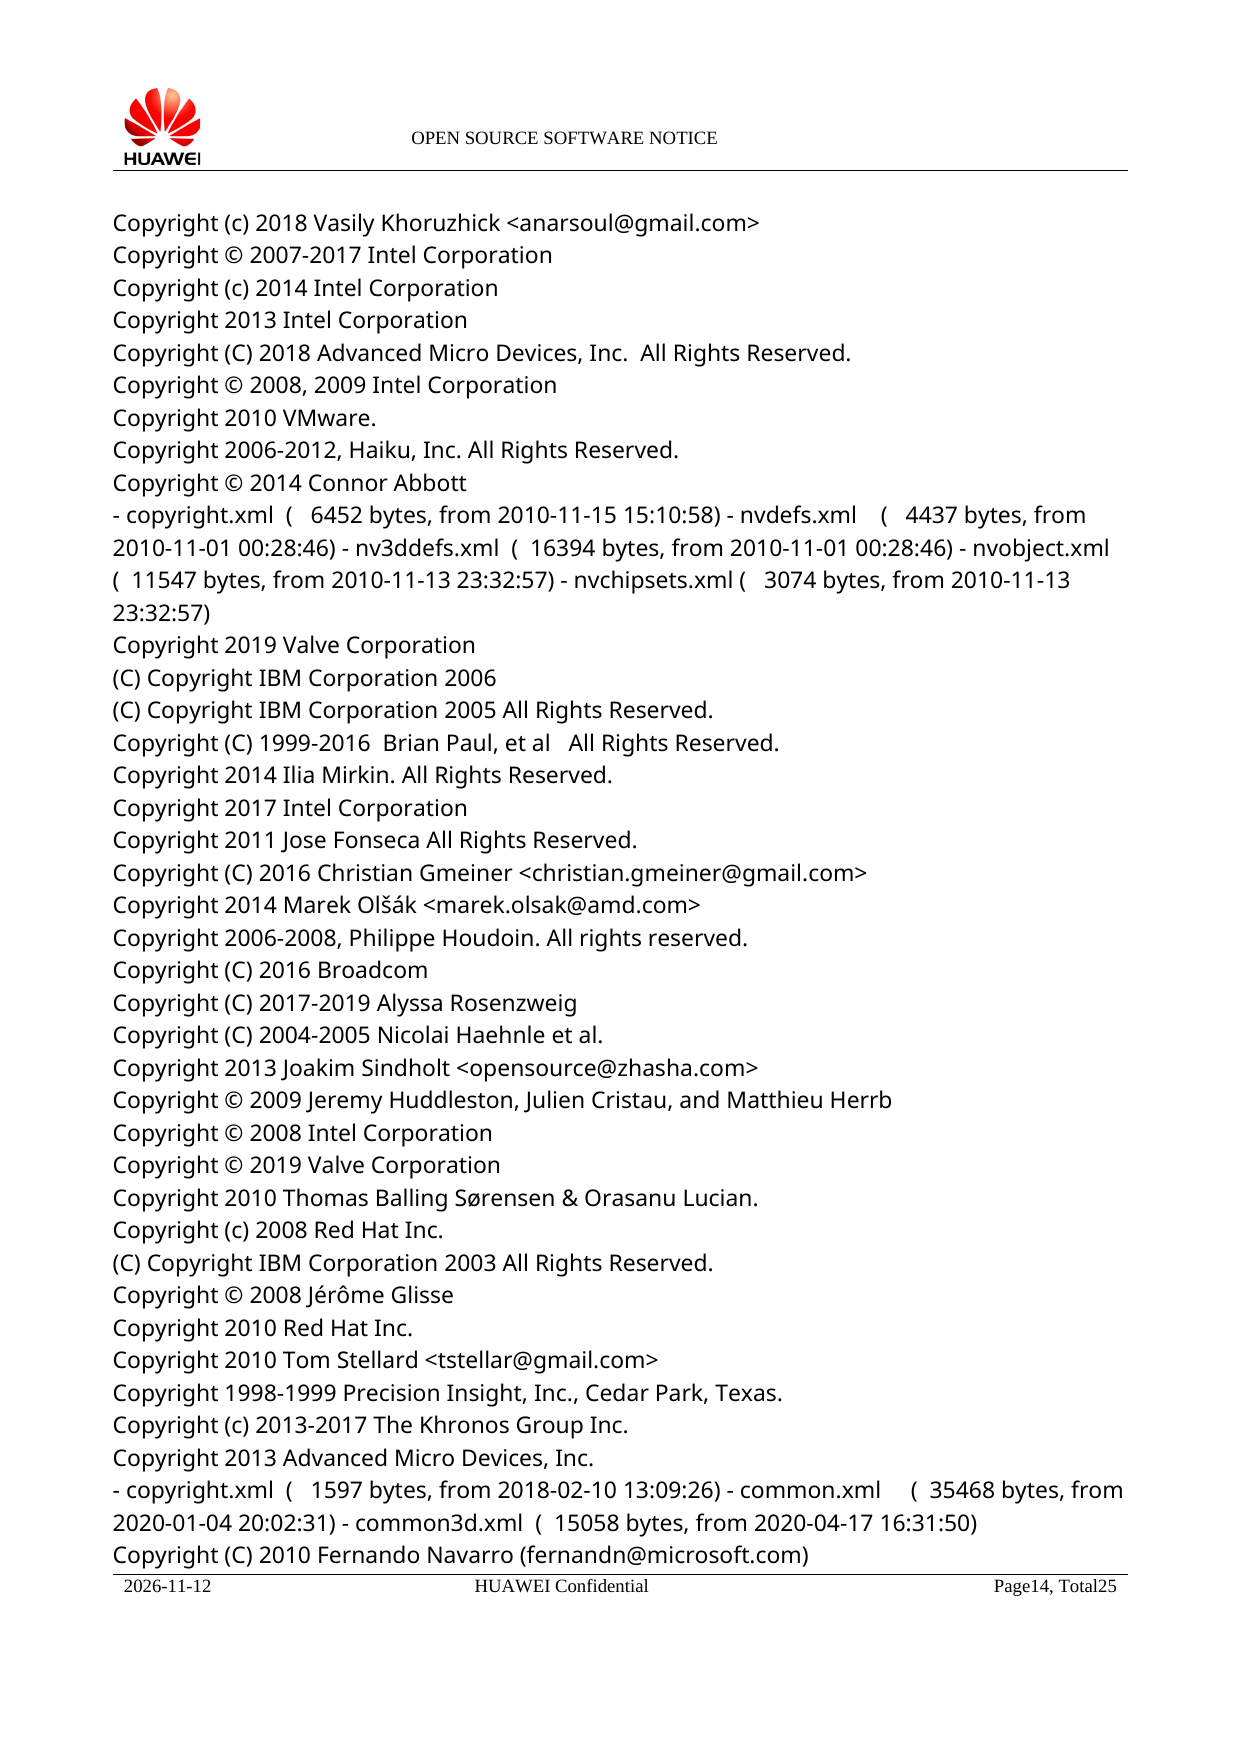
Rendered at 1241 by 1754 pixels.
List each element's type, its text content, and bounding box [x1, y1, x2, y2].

picture [124, 88, 201, 165]
